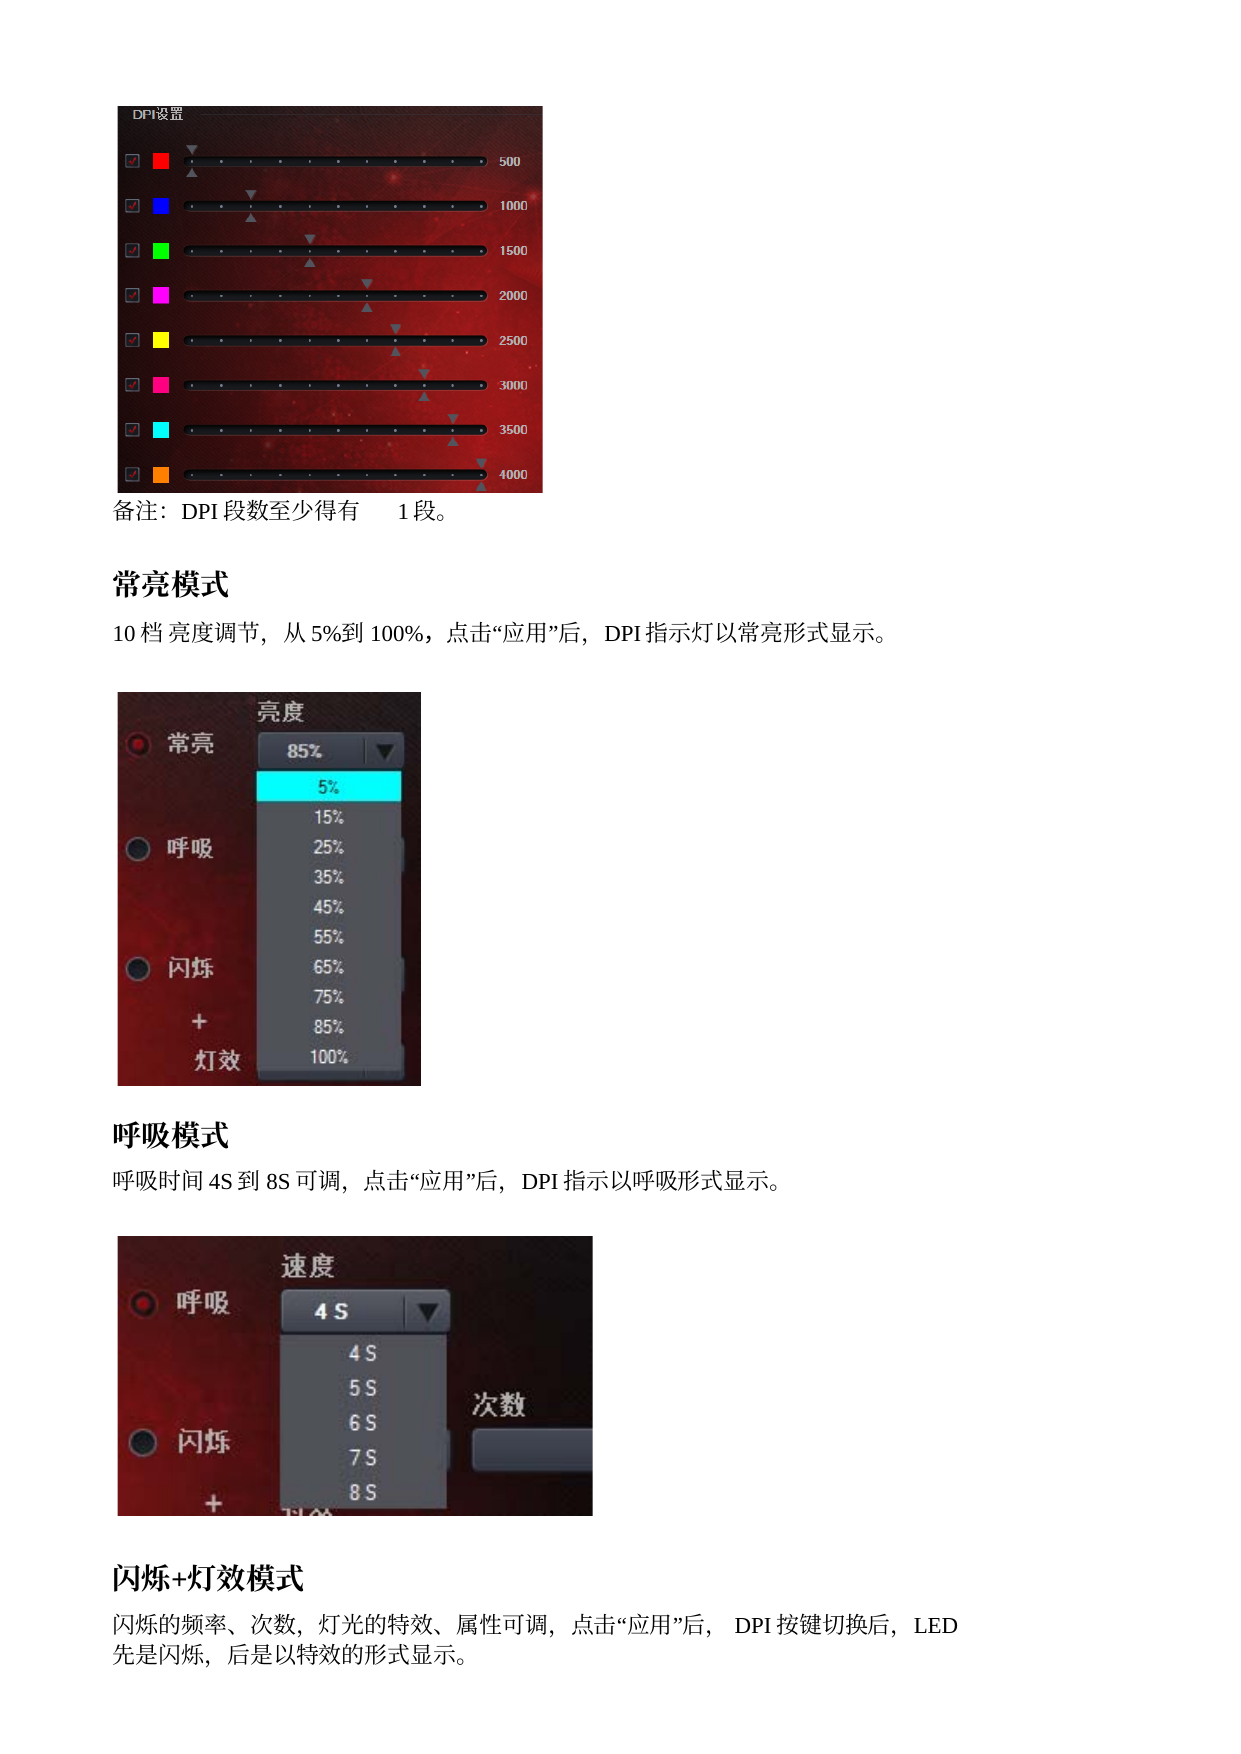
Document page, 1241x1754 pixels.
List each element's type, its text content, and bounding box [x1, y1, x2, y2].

text 10档 亮度调节，从5%到 100%，点击“应用”后，DPI指示灯以常亮形式显示。 [112, 620, 1131, 646]
picture [117, 1236, 593, 1516]
picture [117, 106, 543, 493]
text 闪烁+灯效模式 [112, 1562, 1131, 1595]
text 备注：DPI段数至少得有 1段。 [112, 498, 1131, 525]
text 常亮模式 [112, 574, 1135, 601]
text 呼吸模式 [112, 1119, 1131, 1153]
picture [117, 692, 421, 1086]
text 先是闪烁，后是以特效的形式显示。 [112, 1642, 1131, 1668]
text 闪烁的频率、次数，灯光的特效、属性可调，点击“应用”后， DPI按键切换后，LED [112, 1613, 1131, 1639]
text 呼吸时间4S到 8S可调，点击“应用”后，DPI指示以呼吸形式显示。 [112, 1168, 1131, 1194]
